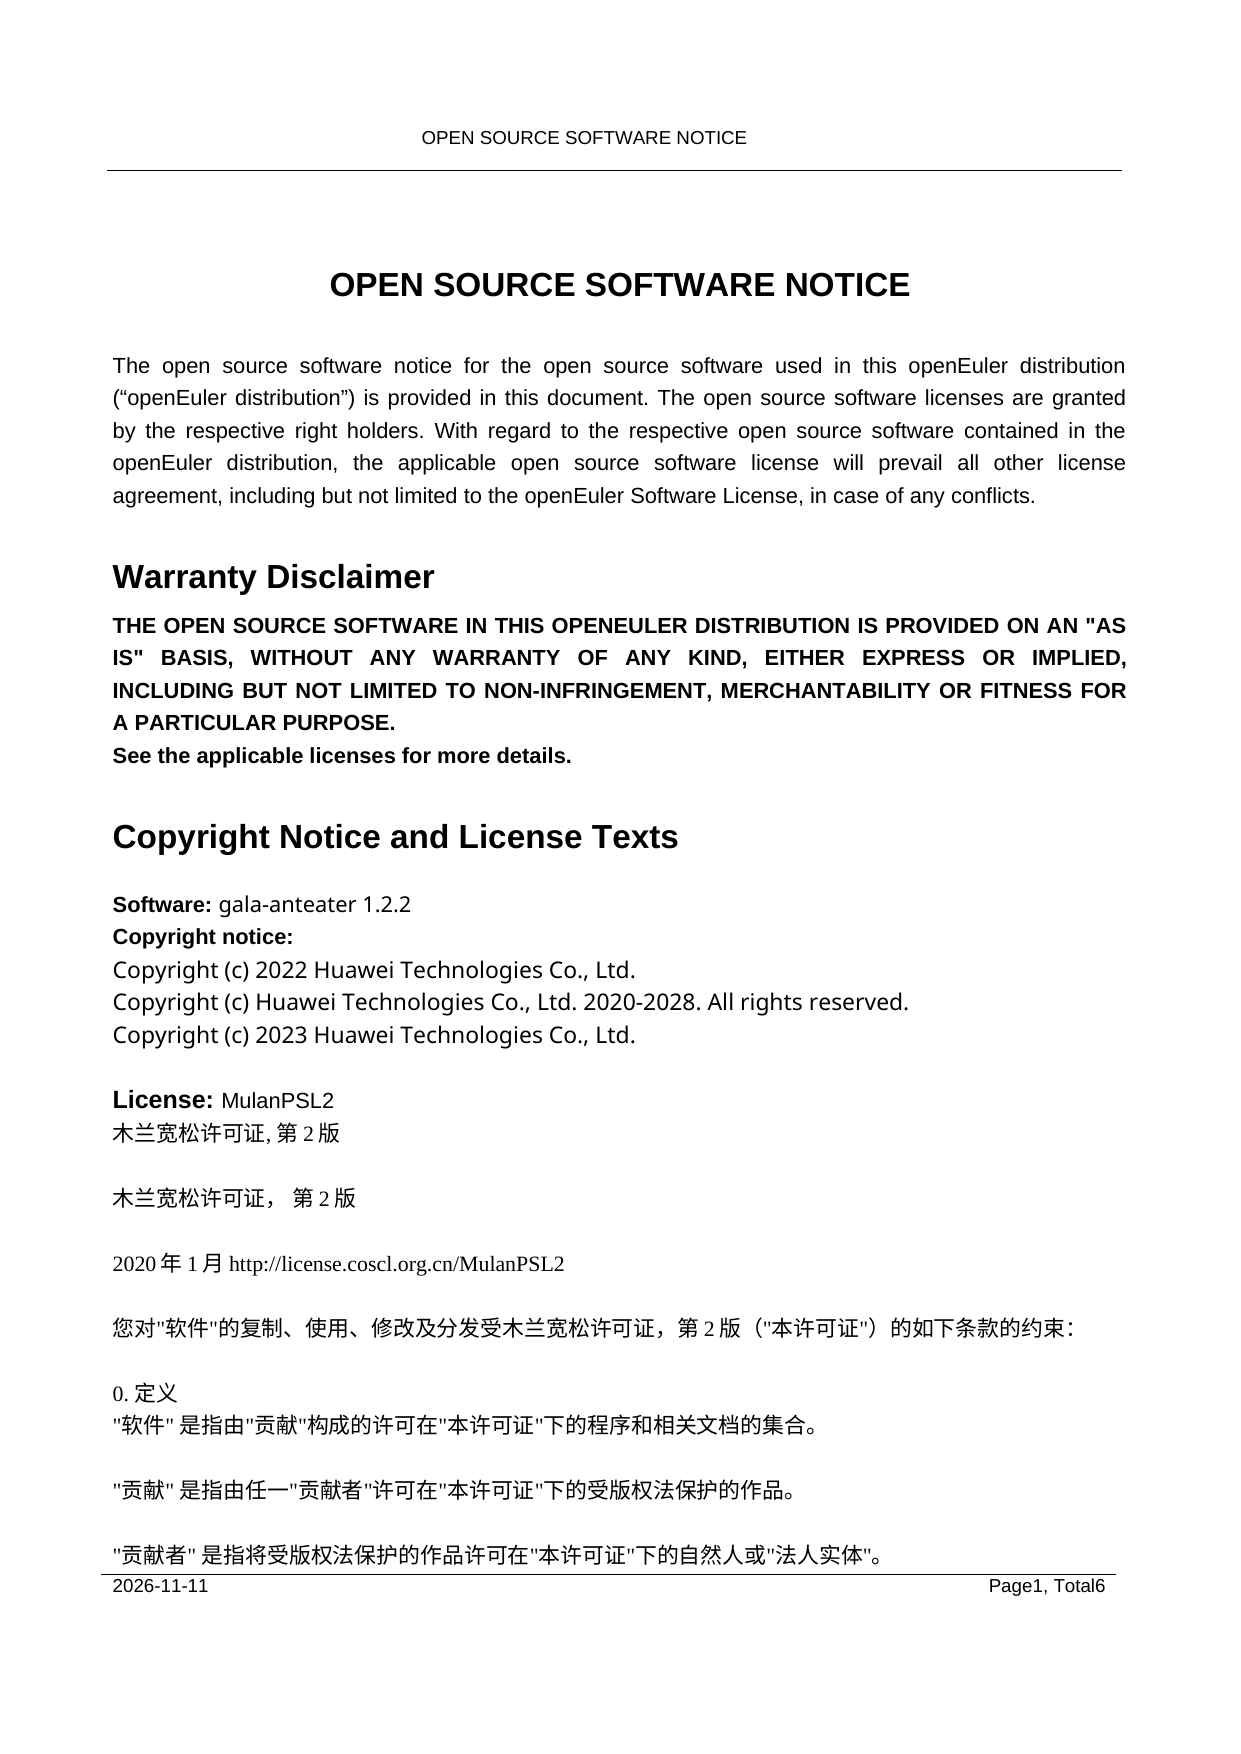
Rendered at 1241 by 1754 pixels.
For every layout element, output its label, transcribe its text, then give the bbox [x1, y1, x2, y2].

text Copyright Notice and License Texts [112, 804, 1128, 869]
text Copyright notice: [112, 921, 1128, 953]
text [112, 1116, 1128, 1571]
text The open source software notice for the open source software used in this openEuler distribution (“openEuler distribution”) is provided in this document. The open source software licenses are granted by the respective right holders. With regard to the respective open source software contained in the openEuler distribution, the applicable open source software license will prevail all other license agreement, including but not limited to the openEuler Software License, in case of any conflicts. [112, 349, 1128, 511]
text License: MulanPSL2 [112, 1083, 1128, 1116]
text THE OPEN SOURCE SOFTWARE IN THIS OPENEULER DISTRIBUTION IS PROVIDED ON AN "AS IS" BASIS, WITHOUT ANY WARRANTY OF ANY KIND, EITHER EXPRESS OR IMPLIED, INCLUDING BUT NOT LIMITED TO NON-INFRINGEMENT, MERCHANTABILITY OR FITNESS FOR A PARTICULAR PURPOSE. See the applicable licenses for more details. [112, 609, 1128, 771]
text OPEN SOURCE SOFTWARE NOTICE [112, 251, 1128, 316]
text Software: gala-anteater 1.2.2 [112, 888, 1128, 921]
text Warranty Disclaimer [112, 544, 1128, 609]
text Copyright (c) 2022 Huawei Technologies Co., Ltd. Copyright (c) Huawei Technologies Co., Ltd. 2020-2028. All rights reserved. Copyright (c) 2023 Huawei Technologies Co., Ltd. [112, 953, 1128, 1083]
